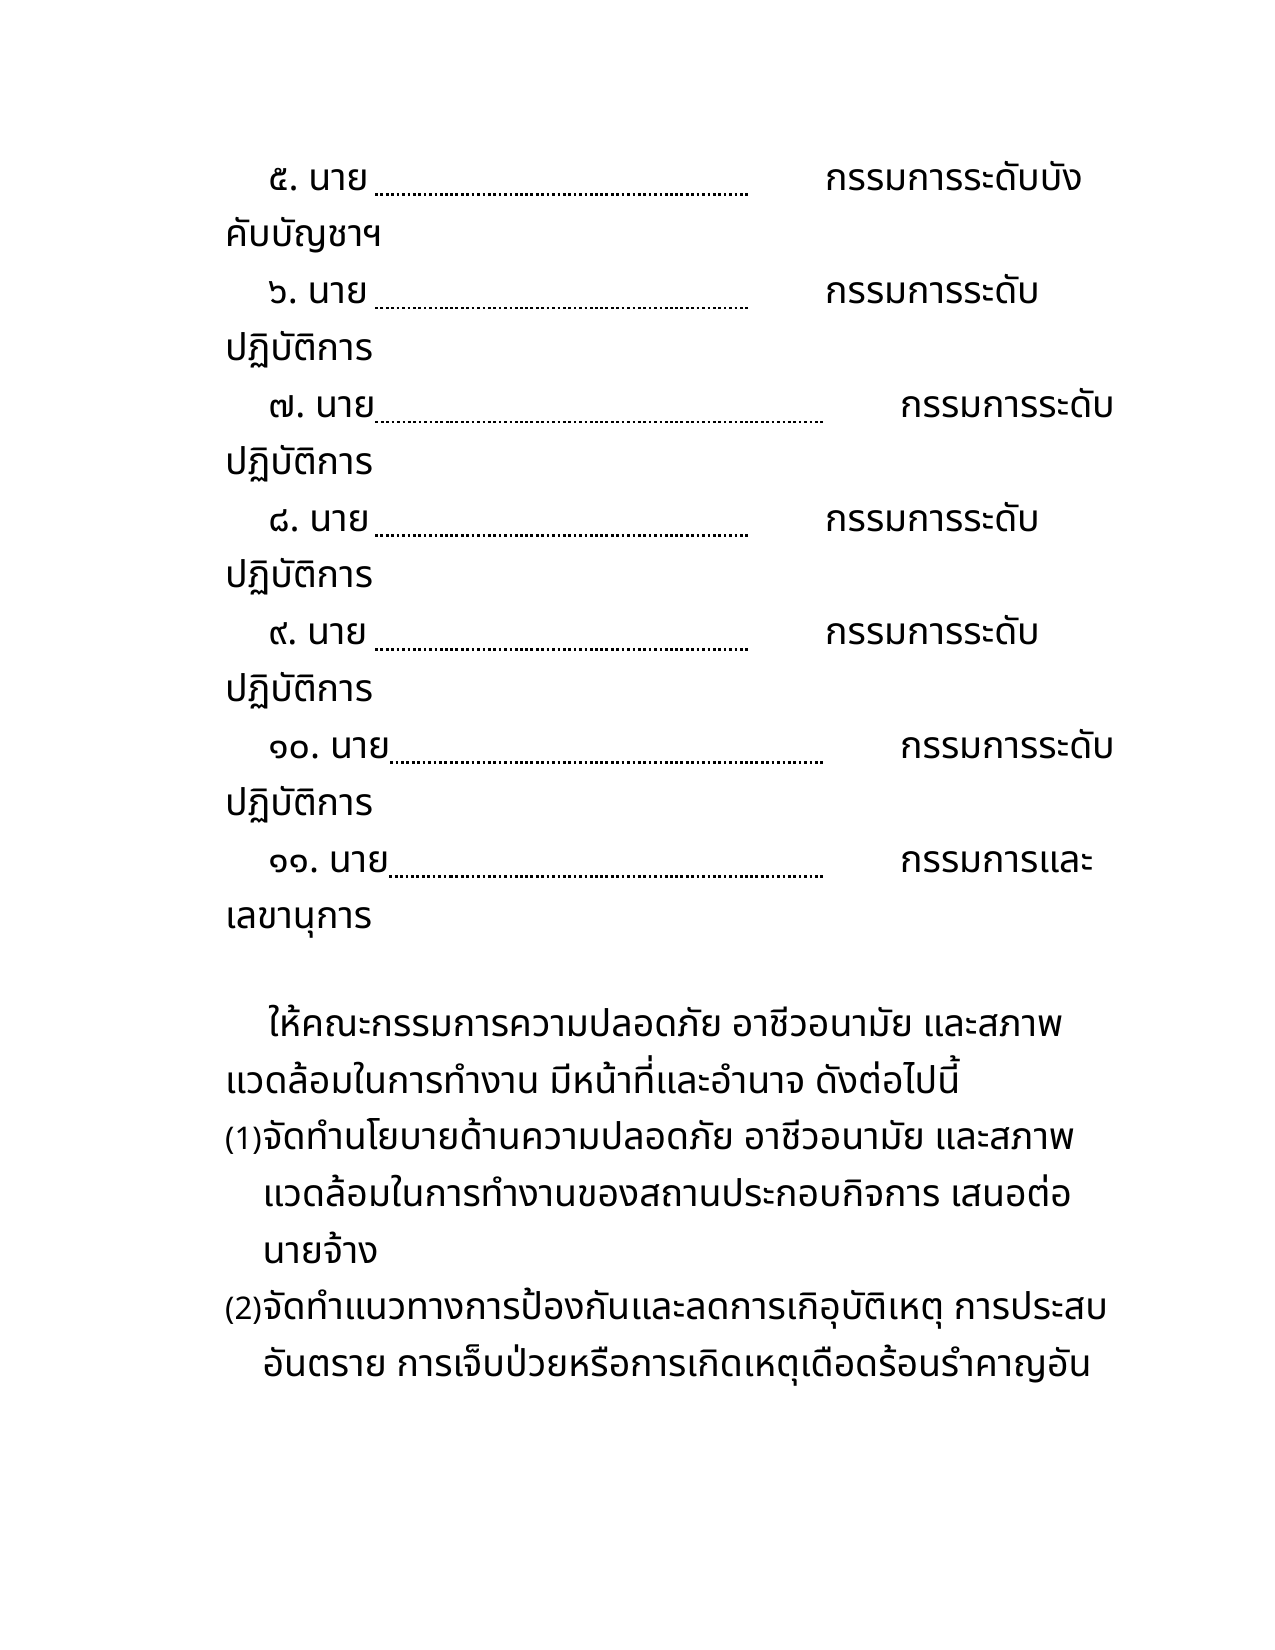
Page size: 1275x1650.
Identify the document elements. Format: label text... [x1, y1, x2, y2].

list ๑๐. นาย กรรมการระดับปฏิบัติการ [225, 718, 1125, 832]
list ๙. นาย กรรมการระดับปฏิบัติการ [225, 604, 1125, 718]
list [225, 1280, 1125, 1393]
list ๕. นาย กรรมการระดับบังคับบัญชาฯ [225, 150, 1125, 264]
list ๖. นาย กรรมการระดับปฏิบัติการ [225, 264, 1125, 377]
list จัดทำนโยบายด้านความปลอดภัย อาชีวอนามัย และสภาพแวดล้อมในการทำงานของสถานประกอบกิจการ เสนอต่อนายจ้าง [225, 1110, 1125, 1280]
list ๑๑. นาย กรรมการและเลขานุการ [225, 832, 1125, 946]
list ๘. นาย กรรมการระดับปฏิบัติการ [225, 491, 1125, 604]
list ให้คณะกรรมการความปลอดภัย อาชีวอนามัย และสภาพแวดล้อมในการทำงาน มีหน้าที่และอำนาจ ดังต่อไปนี้ [225, 997, 1125, 1110]
list ๗. นาย กรรมการระดับปฏิบัติการ [225, 377, 1125, 491]
